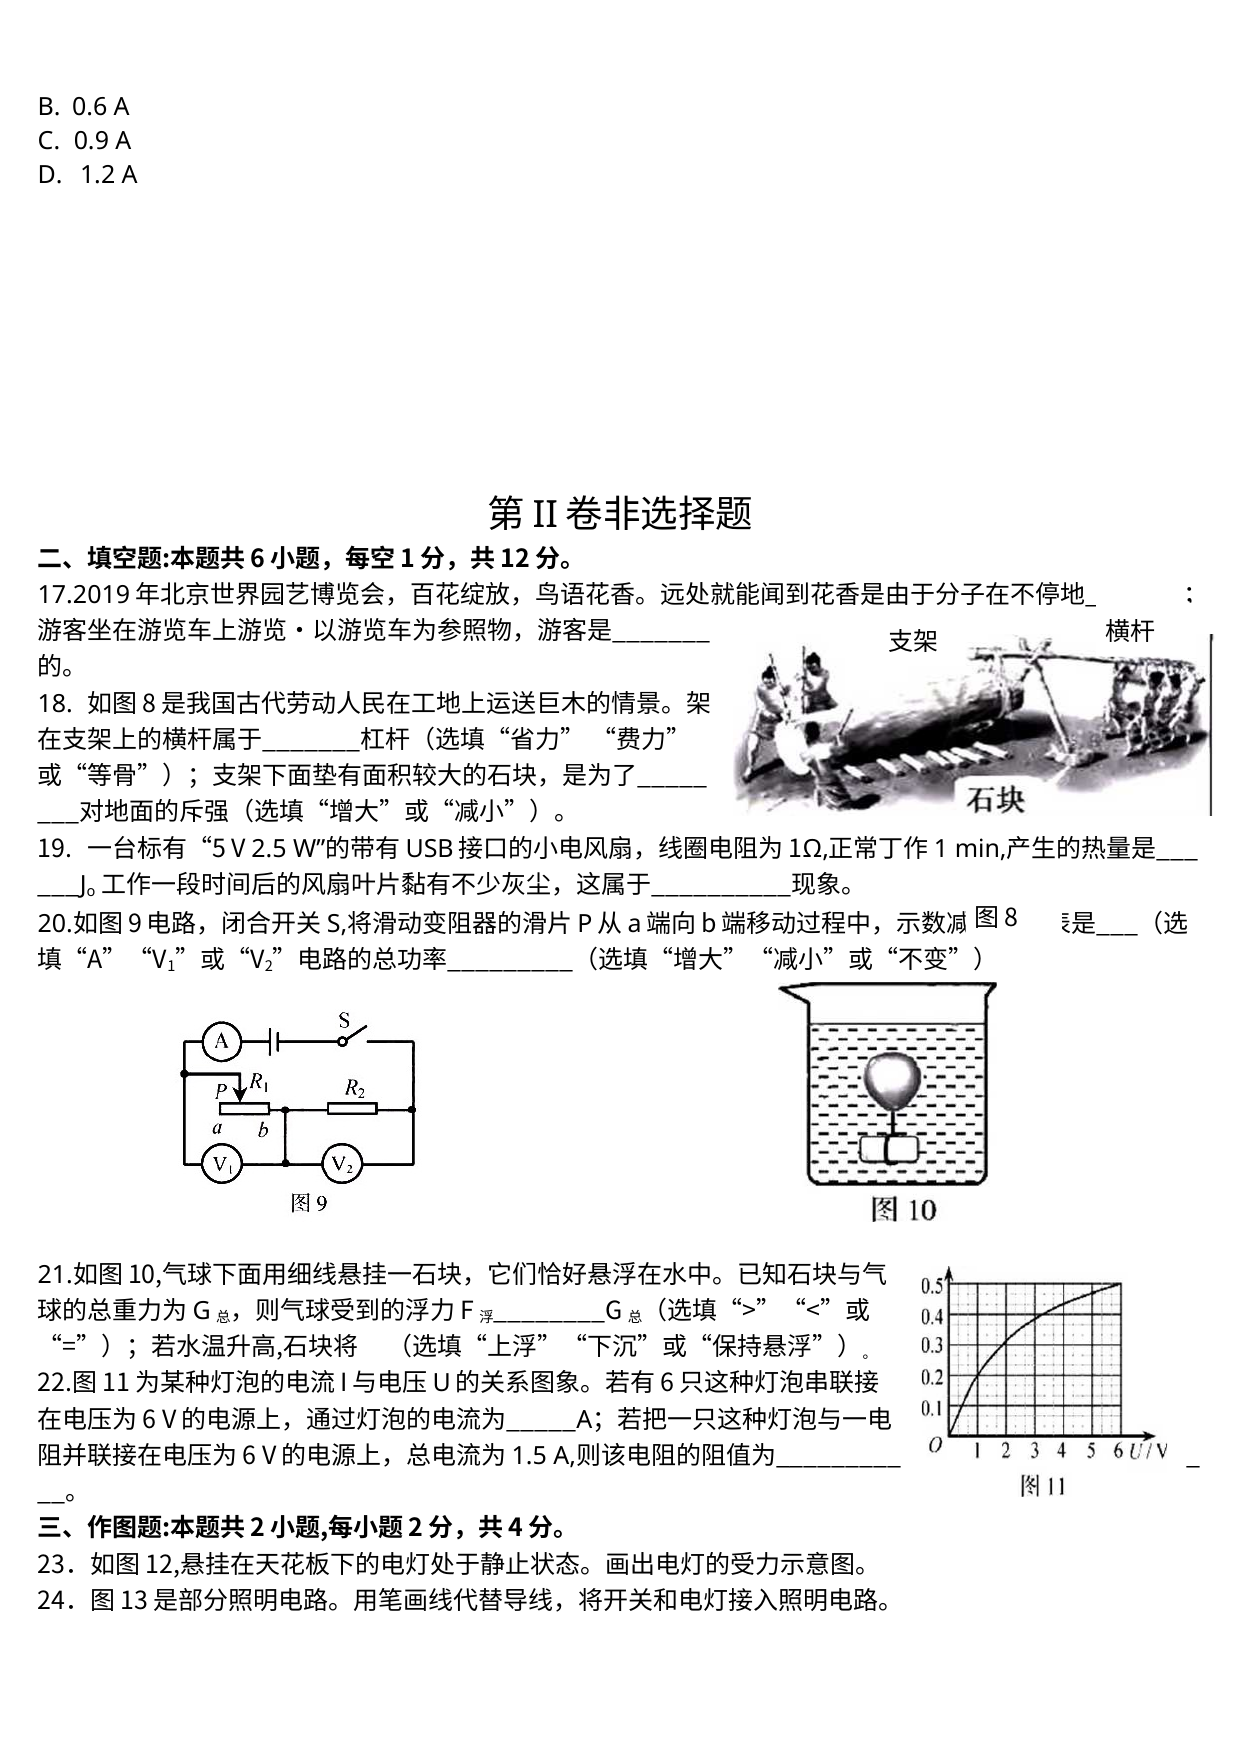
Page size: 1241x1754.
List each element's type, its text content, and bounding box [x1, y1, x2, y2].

picture [732, 634, 1216, 816]
picture [778, 982, 997, 1222]
text C. 0.9 A [37, 123, 1203, 157]
text B. 0.6 A [37, 89, 1203, 123]
text 三、作图题:本题共2小题,每小题2分，共4分。 [37, 1508, 1203, 1544]
text 19. 一台标有“5 V 2.5 W”的带有USB接口的小电风扇，线圈电阻为1Ω,正常丁作1 min,产生的热量是______Jo 工作一段时间后的风扇叶片黏有不少灰尘，这属于__________现象。 [37, 828, 1203, 901]
text 18. 如图8是我国古代劳动人民在工地上运送巨木的情景。架在支架上的横杆属于_______杠杆（选填“省力” “费力”或“等骨”）；支架下面垫有面积较大的石块，是为了________对地面的斥强（选填“增大”或“减小”）。 [37, 683, 1203, 828]
text D. 1.2 A [37, 157, 1203, 191]
text 第II卷非选择题 [37, 484, 1203, 538]
picture [921, 1266, 1168, 1497]
text 20.如图9电路，闭合开关S,将滑动变阻器的滑片P从a端向b端移动过程中，示数减小的电表是___（选填“A”“V1”或“V2”电路的总功率_________（选填“增大”“减小”或“不变”） [37, 903, 1203, 976]
text 24．图13是部分照明电路。用笔画线代替导线，将开关和电灯接入照明电路。 [37, 1580, 1203, 1617]
text 17.2019年北京世界园艺博览会，百花绽放，鸟语花香。远处就能闻到花香是由于分子在不停地_______；游客坐在游览车上游览•以游览车为参照物，游客是_______的。 [37, 574, 1203, 683]
text 二、填空题:本题共6小题，每空1分，共12分。 [37, 538, 1203, 574]
text 22.图11为某种灯泡的电流I与电压U的关系图象。若有6只这种灯泡串联接在电压为6 V的电源上，通过灯泡的电流为_____A；若把一只这种灯泡与一电阻并联接在电压为6 V的电源上，总电流为1.5 A,则该电阻的阻值为____________。 [37, 1363, 1203, 1508]
picture [162, 1001, 438, 1224]
text 21.如图10,气球下面用细线悬挂一石块，它们恰好悬浮在水中。已知石块与气球的总重力为G总，则气球受到的浮力F浮________G总（选填“>”“<”或“=”）；若水温升高,石块将 （选填“上浮”“下沉”或“保持悬浮”）。 [37, 1254, 1203, 1363]
text 23．如图12,悬挂在天花板下的电灯处于静止状态。画出电灯的受力示意图。 [37, 1544, 1203, 1580]
